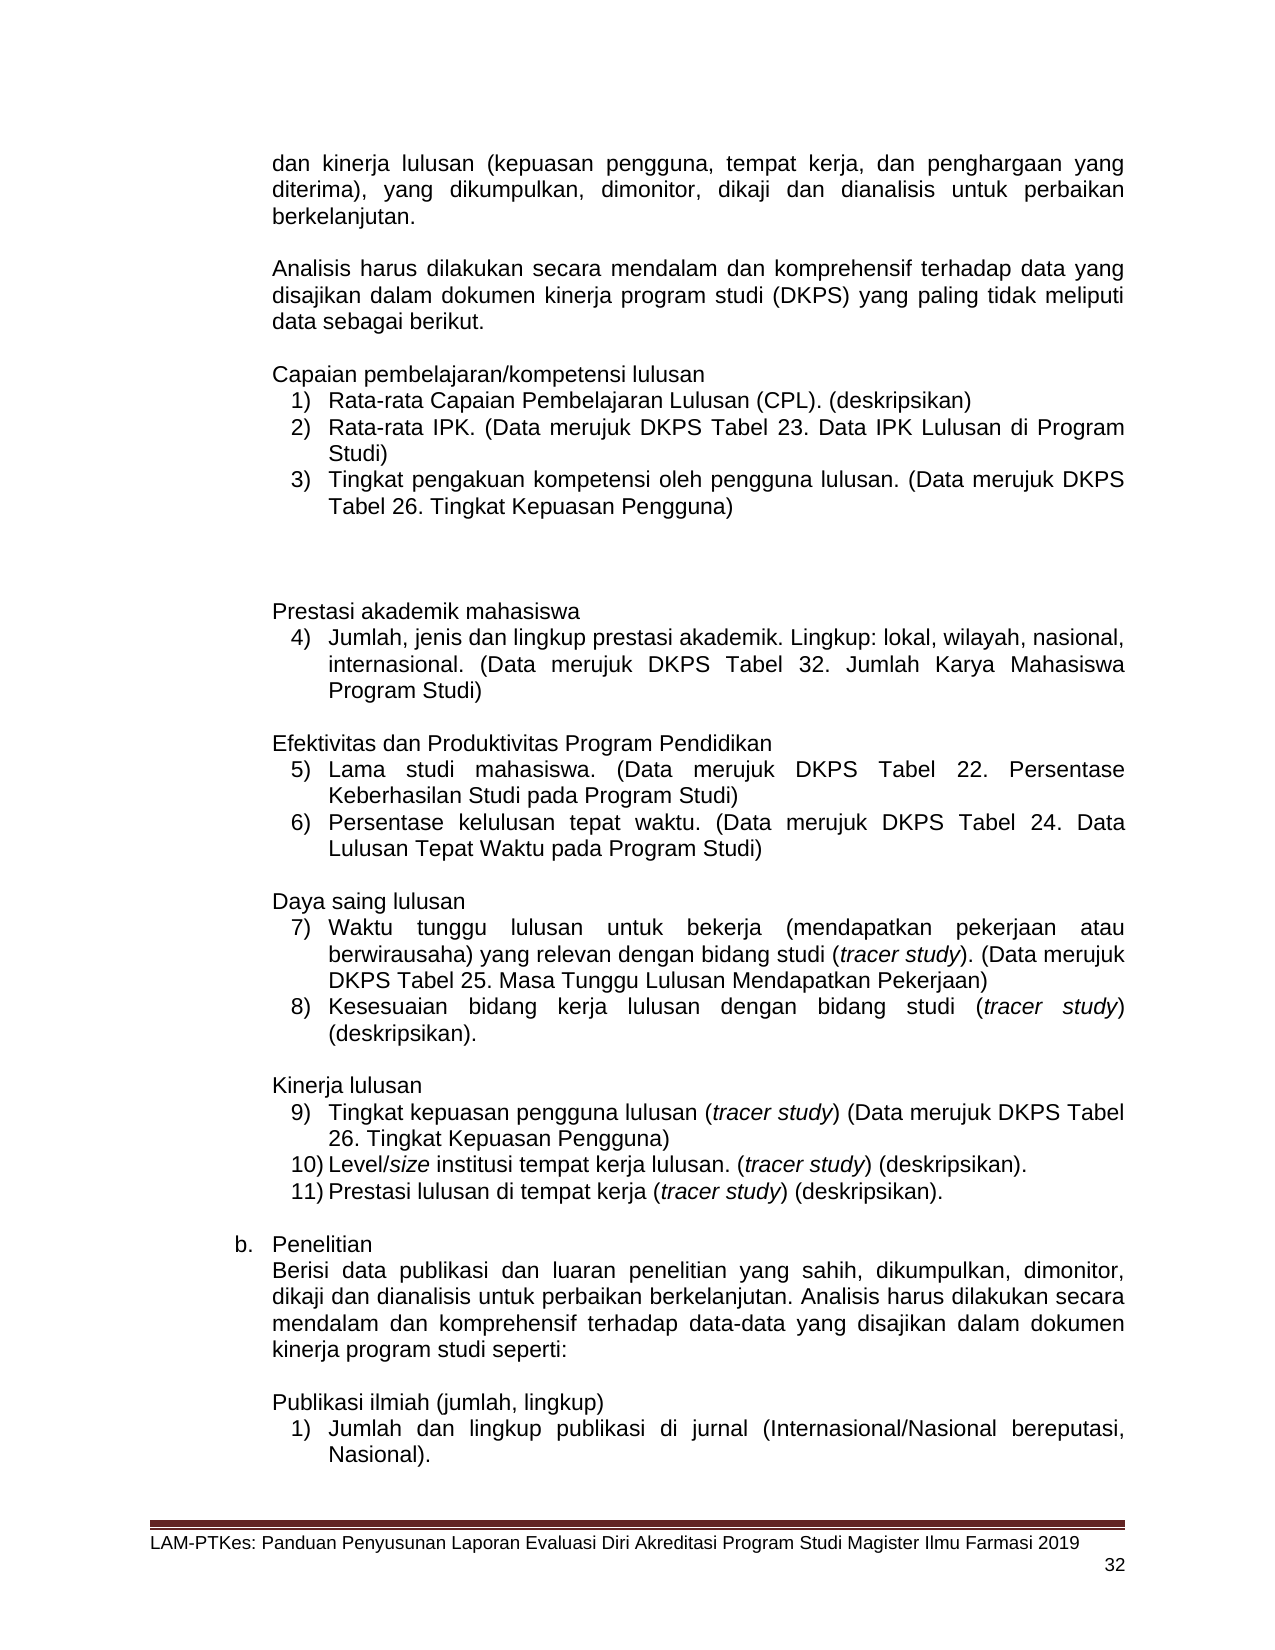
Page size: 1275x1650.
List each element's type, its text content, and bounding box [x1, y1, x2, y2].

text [272, 150, 1125, 229]
list Kesesuaian bidang kerja lulusan dengan bidang studi (tracer study) (deskripsikan). [291, 993, 1125, 1046]
list Rata-rata IPK. (Data merujuk DKPS Tabel 23. Data IPK Lulusan di Program Studi) [291, 413, 1125, 466]
list Tingkat kepuasan pengguna lulusan (tracer study) (Data merujuk DKPS Tabel 26. Tingkat Kepuasan Pengguna) [291, 1099, 1125, 1151]
list Prestasi lulusan di tempat kerja (tracer study) (deskripsikan). [291, 1178, 1125, 1204]
list Tingkat pengakuan kompetensi oleh pengguna lulusan. (Data merujuk DKPS Tabel 26. Tingkat Kepuasan Pengguna) [291, 466, 1125, 519]
list Jumlah, jenis dan lingkup prestasi akademik. Lingkup: lokal, wilayah, nasional, internasional. (Data merujuk DKPS Tabel 32. Jumlah Karya Mahasiswa Program Studi) [291, 624, 1125, 703]
list Level/size institusi tempat kerja lulusan. (tracer study) (deskripsikan). [291, 1151, 1125, 1178]
list Jumlah dan lingkup publikasi di jurnal (Internasional/Nasional bereputasi, Nasional). [291, 1415, 1125, 1468]
text Daya saing lulusan [272, 888, 1125, 914]
list Penelitian [234, 1231, 1125, 1257]
text Analisis harus dilakukan secara mendalam dan komprehensif terhadap data yang disajikan dalam dokumen kinerja program studi (DKPS) yang paling tidak meliputi data sebagai berikut. [272, 255, 1125, 334]
text Capaian pembelajaran/kompetensi lulusan [272, 361, 1125, 387]
text Efektivitas dan Produktivitas Program Pendidikan [272, 730, 1125, 756]
list Rata-rata Capaian Pembelajaran Lulusan (CPL). (deskripsikan) [291, 387, 1125, 413]
list Lama studi mahasiswa. (Data merujuk DKPS Tabel 22. Persentase Keberhasilan Studi pada Program Studi) [291, 756, 1125, 809]
text Kinerja lulusan [272, 1072, 1125, 1099]
text Prestasi akademik mahasiswa [272, 598, 1125, 624]
text Berisi data publikasi dan luaran penelitian yang sahih, dikumpulkan, dimonitor, dikaji dan dianalisis untuk perbaikan berkelanjutan. Analisis harus dilakukan secara mendalam dan komprehensif terhadap data-data yang disajikan dalam dokumen kinerja program studi seperti: [272, 1257, 1125, 1362]
list Waktu tunggu lulusan untuk bekerja (mendapatkan pekerjaan atau berwirausaha) yang relevan dengan bidang studi (tracer study). (Data merujuk DKPS Tabel 25. Masa Tunggu Lulusan Mendapatkan Pekerjaan) [291, 914, 1125, 993]
text Publikasi ilmiah (jumlah, lingkup) [272, 1389, 1125, 1415]
list Persentase kelulusan tepat waktu. (Data merujuk DKPS Tabel 24. Data Lulusan Tepat Waktu pada Program Studi) [291, 809, 1125, 862]
